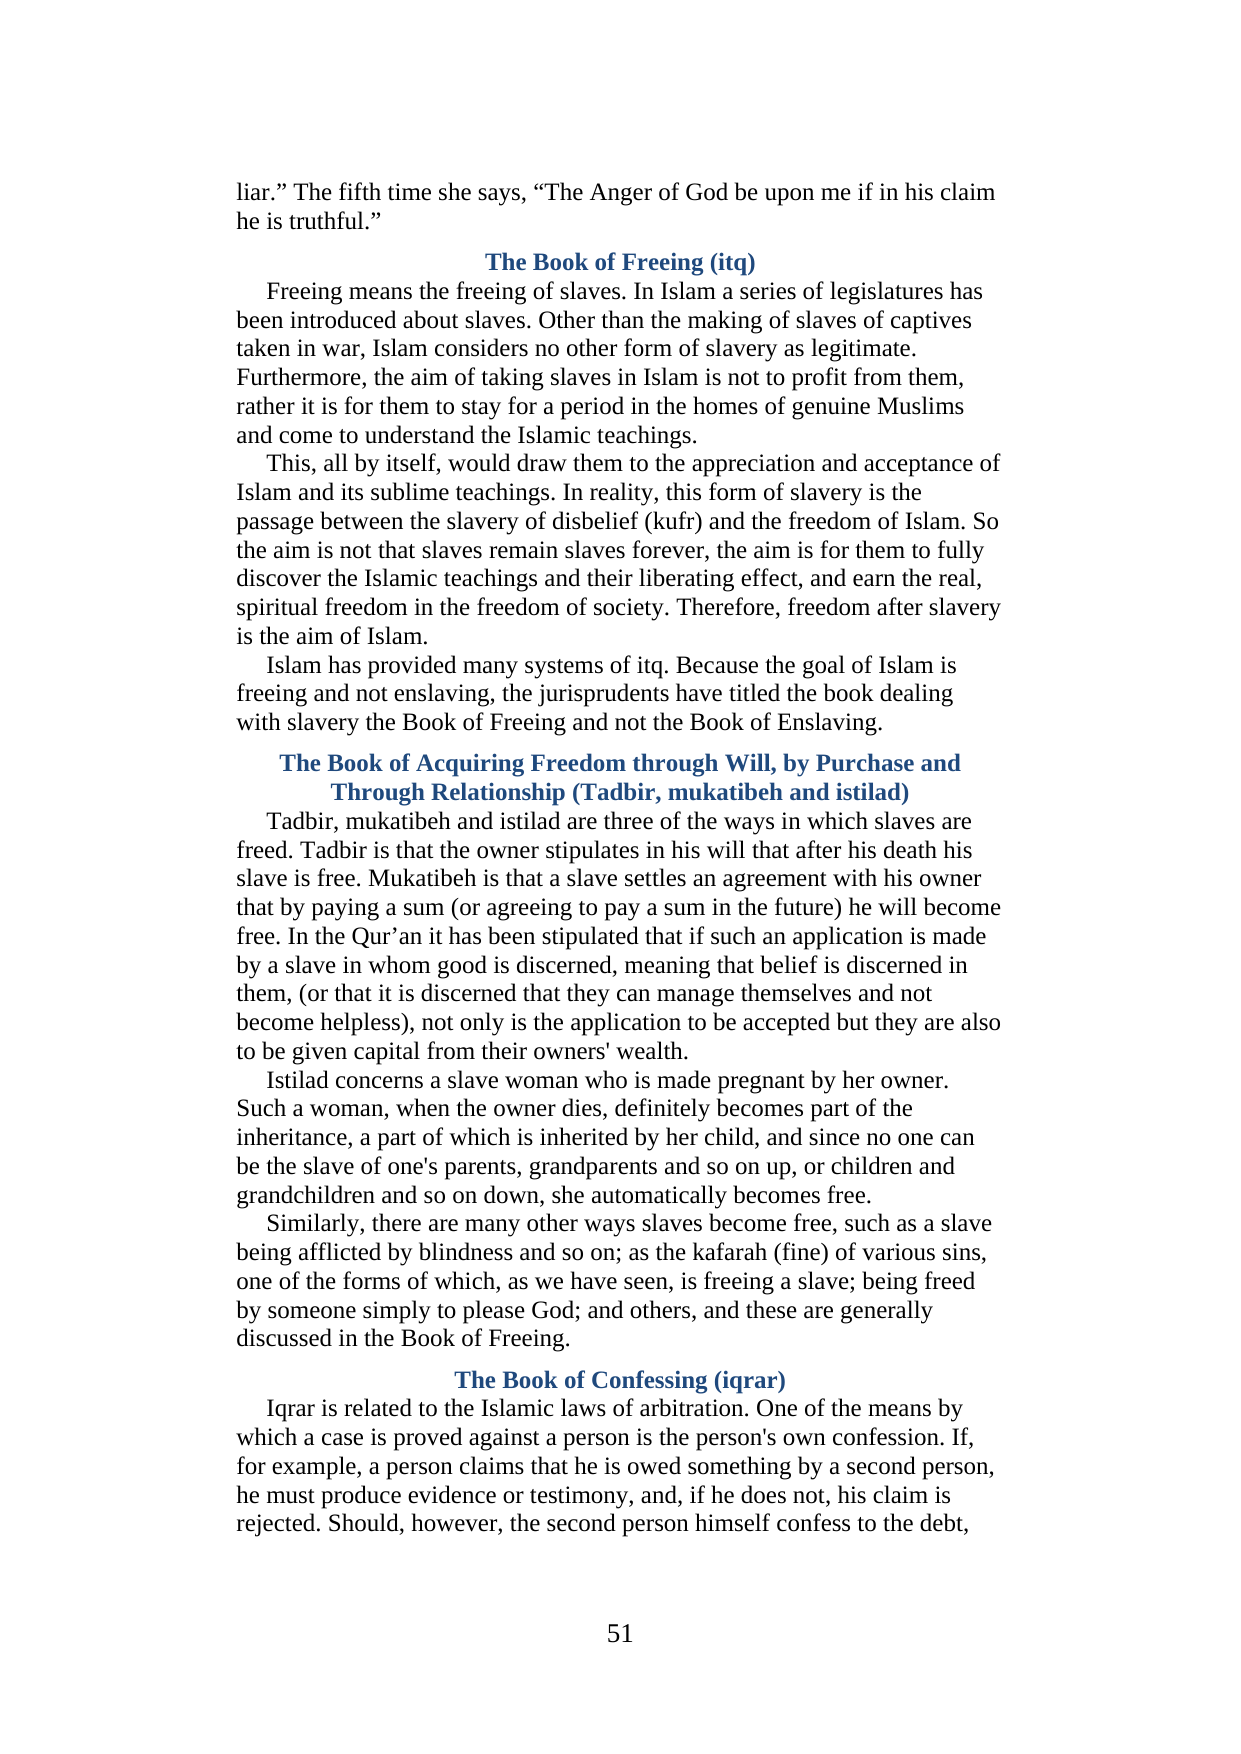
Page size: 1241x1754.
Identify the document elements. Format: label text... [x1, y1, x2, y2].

text This, all by itself, would draw them to the appreciation and acceptance of Islam and its sublime teachings. In reality, this form of slavery is the passage between the slavery of disbelief (kufr) and the freedom of Islam. So the aim is not that slaves remain slaves forever, the aim is for them to fully discover the Islamic teachings and their liberating effect, and earn the real, spiritual freedom in the freedom of society. Therefore, freedom after slavery is the aim of Islam. [236, 448, 1004, 650]
text Freeing means the freeing of slaves. In Islam a series of legislatures has been introduced about slaves. Other than the making of slaves of captives taken in war, Islam considers no other form of slavery as legitimate. Furthermore, the aim of taking slaves in Islam is not to profit from them, rather it is for them to stay for a period in the homes of genuine Muslims and come to understand the Islamic teachings. [236, 276, 1004, 448]
subtitle The Book of Freeing (itq) [236, 247, 1004, 276]
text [236, 177, 1004, 235]
text Similarly, there are many other ways slaves become free, such as a slave being afflicted by blindness and so on; as the kafarah (fine) of various sins, one of the forms of which, as we have seen, is freeing a slave; being freed by someone simply to please God; and others, and these are generally discussed in the Book of Freeing. [236, 1208, 1004, 1352]
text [236, 1393, 1004, 1537]
text Islam has provided many systems of itq. Because the goal of Islam is freeing and not enslaving, the jurisprudents have titled the book dealing with slavery the Book of Freeing and not the Book of Enslaving. [236, 650, 1004, 736]
text Tadbir, mukatibeh and istilad are three of the ways in which slaves are freed. Tadbir is that the owner stipulates in his will that after his death his slave is free. Mukatibeh is that a slave settles an agreement with his owner that by paying a sum (or agreeing to pay a sum in the future) he will become free. In the Qur’an it has been stipulated that if such an application is made by a slave in whom good is discerned, meaning that belief is discerned in them, (or that it is discerned that they can manage themselves and not become helpless), not only is the application to be accepted but they are also to be given capital from their owners' wealth. [236, 806, 1004, 1065]
text Istilad concerns a slave woman who is made pregnant by her owner. Such a woman, when the owner dies, definitely becomes part of the inheritance, a part of which is inherited by her child, and since no one can be the slave of one's parents, grandparents and so on up, or children and grandchildren and so on down, she automatically becomes free. [236, 1065, 1004, 1208]
subtitle The Book of Confessing (iqrar) [236, 1365, 1004, 1393]
subtitle The Book of Acquiring Freedom through Will, by Purchase and Through Relationship (Tadbir, mukatibeh and istilad) [236, 748, 1004, 806]
